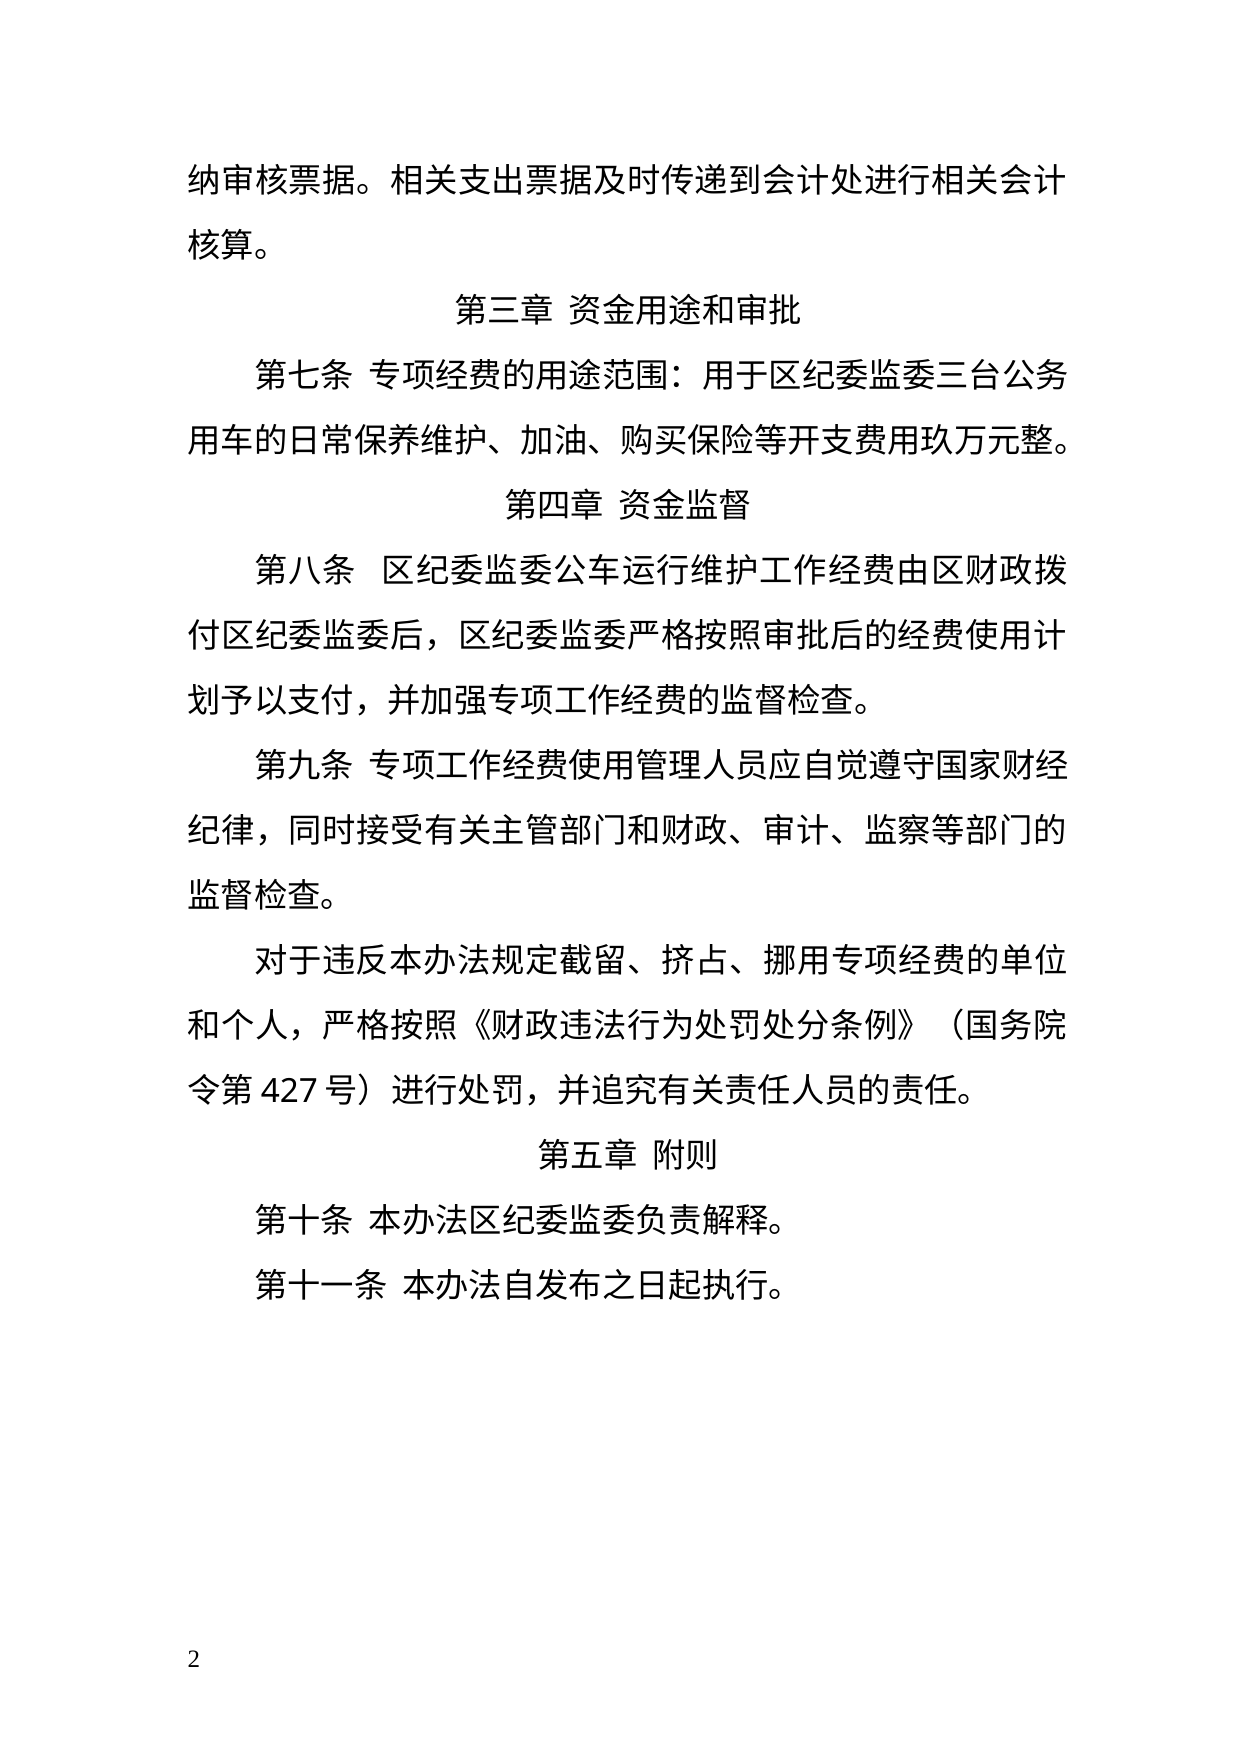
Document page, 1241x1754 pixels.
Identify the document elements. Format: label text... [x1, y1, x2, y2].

text 第四章 资金监督 [187, 471, 1069, 536]
text 第十条 本办法区纪委监委负责解释。 [187, 1186, 1069, 1251]
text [187, 146, 1069, 276]
text 对于违反本办法规定截留、挤占、挪用专项经费的单位和个人，严格按照《财政违法行为处罚处分条例》（国务院令第427号）进行处罚，并追究有关责任人员的责任。 [187, 926, 1069, 1121]
text 第十一条 本办法自发布之日起执行。 [187, 1251, 1069, 1316]
text 第七条 专项经费的用途范围：用于区纪委监委三台公务用车的日常保养维护、加油、购买保险等开支费用玖万元整。 [187, 341, 1069, 471]
text 第九条 专项工作经费使用管理人员应自觉遵守国家财经纪律，同时接受有关主管部门和财政、审计、监察等部门的监督检查。 [187, 731, 1069, 926]
text 第三章 资金用途和审批 [187, 276, 1069, 341]
text 第五章 附则 [187, 1121, 1069, 1186]
text 第八条 区纪委监委公车运行维护工作经费由区财政拨付区纪委监委后，区纪委监委严格按照审批后的经费使用计划予以支付，并加强专项工作经费的监督检查。 [187, 536, 1069, 731]
